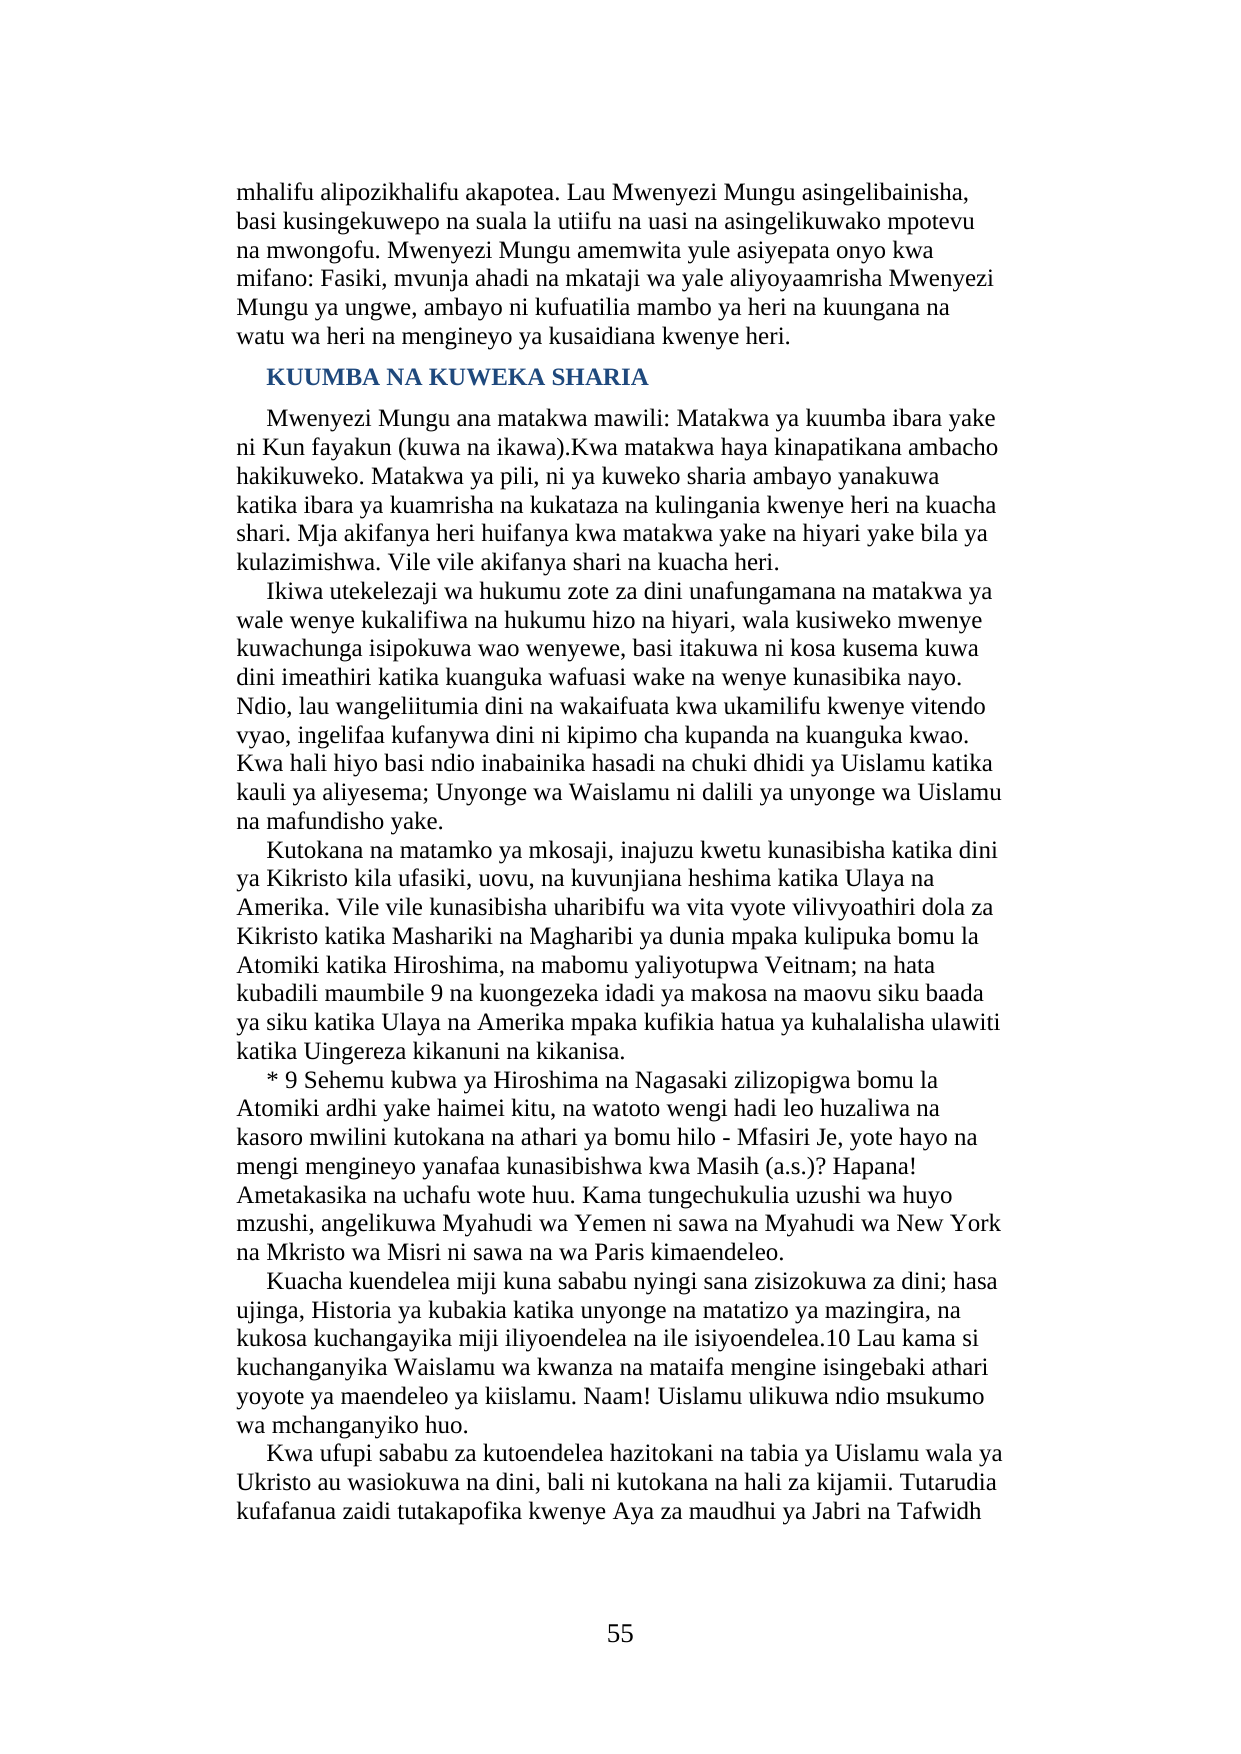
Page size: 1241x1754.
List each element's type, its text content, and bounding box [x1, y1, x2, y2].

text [236, 177, 1004, 350]
text Kutokana na matamko ya mkosaji, inajuzu kwetu kunasibisha katika dini ya Kikristo kila ufasiki, uovu, na kuvunjiana heshima katika Ulaya na Amerika. Vile vile kunasibisha uharibifu wa vita vyote vilivyoathiri dola za Kikristo katika Mashariki na Magharibi ya dunia mpaka kulipuka bomu la Atomiki katika Hiroshima, na mabomu yaliyotupwa Veitnam; na hata kubadili maumbile 9 na kuongezeka idadi ya makosa na maovu siku baada ya siku katika Ulaya na Amerika mpaka kufikia hatua ya kuhalalisha ulawiti katika Uingereza kikanuni na kikanisa. [236, 835, 1004, 1065]
subtitle KUUMBA NA KUWEKA SHARIA [236, 362, 1004, 391]
text Ikiwa utekelezaji wa hukumu zote za dini unafungamana na matakwa ya wale wenye kukalifiwa na hukumu hizo na hiyari, wala kusiweko mwenye kuwachunga isipokuwa wao wenyewe, basi itakuwa ni kosa kusema kuwa dini imeathiri katika kuanguka wafuasi wake na wenye kunasibika nayo. Ndio, lau wangeliitumia dini na wakaifuata kwa ukamilifu kwenye vitendo vyao, ingelifaa kufanywa dini ni kipimo cha kupanda na kuanguka kwao. Kwa hali hiyo basi ndio inabainika hasadi na chuki dhidi ya Uislamu katika kauli ya aliyesema; Unyonge wa Waislamu ni dalili ya unyonge wa Uislamu na mafundisho yake. [236, 576, 1004, 835]
text Kuacha kuendelea miji kuna sababu nyingi sana zisizokuwa za dini; hasa ujinga, Historia ya kubakia katika unyonge na matatizo ya mazingira, na kukosa kuchangayika miji iliyoendelea na ile isiyoendelea.10 Lau kama si kuchanganyika Waislamu wa kwanza na mataifa mengine isingebaki athari yoyote ya maendeleo ya kiislamu. Naam! Uislamu ulikuwa ndio msukumo wa mchanganyiko huo. [236, 1266, 1004, 1438]
text Mwenyezi Mungu ana matakwa mawili: Matakwa ya kuumba ibara yake ni Kun fayakun (kuwa na ikawa).Kwa matakwa haya kinapatikana ambacho hakikuweko. Matakwa ya pili, ni ya kuweko sharia ambayo yanakuwa katika ibara ya kuamrisha na kukataza na kulingania kwenye heri na kuacha shari. Mja akifanya heri huifanya kwa matakwa yake na hiyari yake bila ya kulazimishwa. Vile vile akifanya shari na kuacha heri. [236, 403, 1004, 576]
text * 9 Sehemu kubwa ya Hiroshima na Nagasaki zilizopigwa bomu la Atomiki ardhi yake haimei kitu, na watoto wengi hadi leo huzaliwa na kasoro mwilini kutokana na athari ya bomu hilo - Mfasiri Je, yote hayo na mengi mengineyo yanafaa kunasibishwa kwa Masih (a.s.)? Hapana! Ametakasika na uchafu wote huu. Kama tungechukulia uzushi wa huyo mzushi, angelikuwa Myahudi wa Yemen ni sawa na Myahudi wa New York na Mkristo wa Misri ni sawa na wa Paris kimaendeleo. [236, 1065, 1004, 1266]
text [236, 1438, 1004, 1525]
